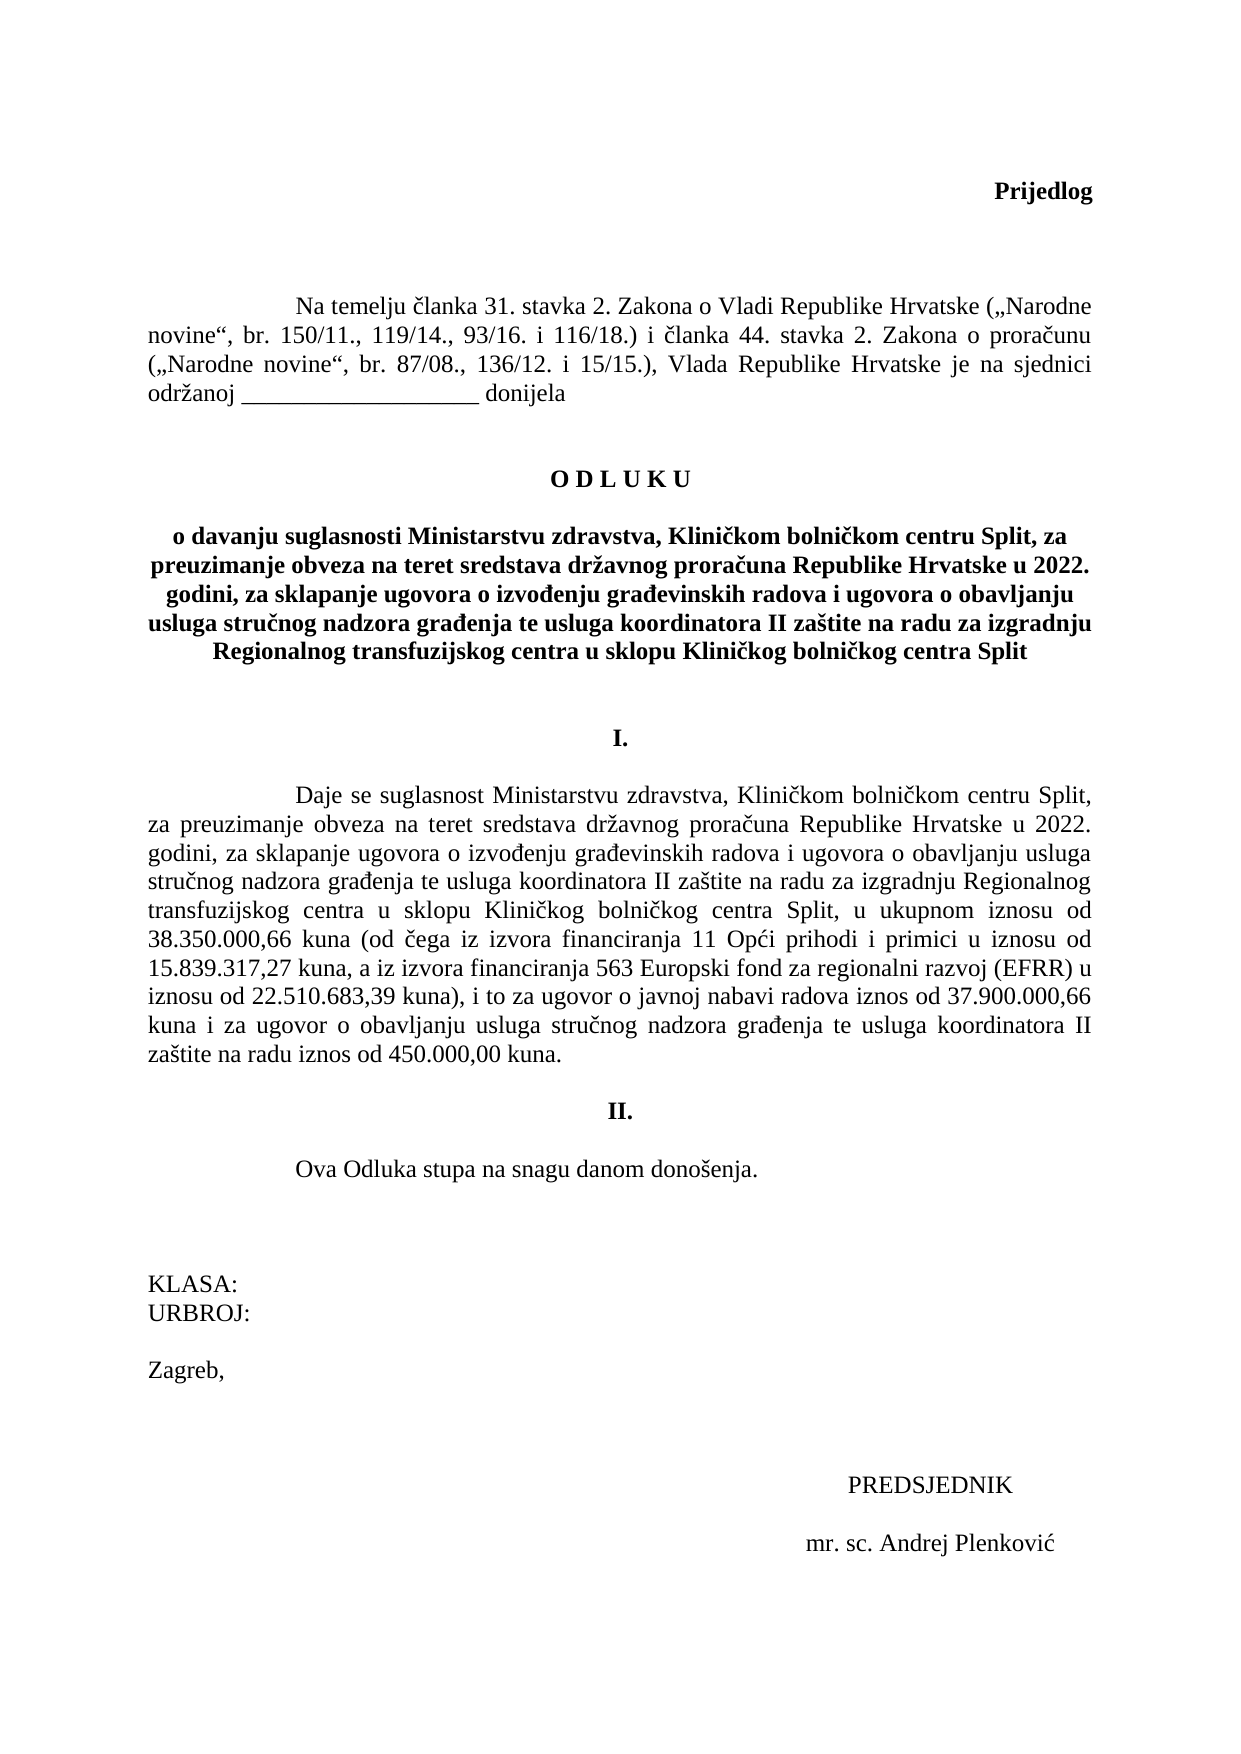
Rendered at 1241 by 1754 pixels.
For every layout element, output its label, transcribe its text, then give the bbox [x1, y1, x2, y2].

text I. [148, 723, 1093, 751]
text O D L U K U [148, 464, 1093, 493]
text Na temelju članka 31. stavka 2. Zakona o Vladi Republike Hrvatske („Narodne novine“, br. 150/11., 119/14., 93/16. i 116/18.) i članka 44. stavka 2. Zakona o proračunu („Narodne novine“, br. 87/08., 136/12. i 15/15.), Vlada Republike Hrvatske je na sjednici održanoj ___________________ donijela [148, 291, 1093, 406]
text Zagreb, [148, 1355, 1093, 1384]
text Ova Odluka stupa na snagu danom donošenja. [221, 1154, 1093, 1183]
text URBROJ: [148, 1298, 1093, 1326]
text mr. sc. Andrej Plenković [768, 1528, 1093, 1556]
text II. [148, 1096, 1093, 1125]
text KLASA: [148, 1269, 1093, 1298]
text Daje se suglasnost Ministarstvu zdravstva, Kliničkom bolničkom centru Split, za preuzimanje obveza na teret sredstava državnog proračuna Republike Hrvatske u 2022. godini, za sklapanje ugovora o izvođenju građevinskih radova i ugovora o obavljanju usluga stručnog nadzora građenja te usluga koordinatora II zaštite na radu za izgradnju Regionalnog transfuzijskog centra u sklopu Kliničkog bolničkog centra Split, u ukupnom iznosu od 38.350.000,66 kuna (od čega iz izvora financiranja 11 Opći prihodi i primici u iznosu od 15.839.317,27 kuna, a iz izvora financiranja 563 Europski fond za regionalni razvoj (EFRR) u iznosu od 22.510.683,39 kuna), i to za ugovor o javnoj nabavi radova iznos od 37.900.000,66 kuna i za ugovor o obavljanju usluga stručnog nadzora građenja te usluga koordinatora II zaštite na radu iznos od 450.000,00 kuna. [148, 780, 1093, 1068]
text PREDSJEDNIK [768, 1470, 1093, 1499]
text Prijedlog [148, 176, 1093, 205]
text o davanju suglasnosti Ministarstvu zdravstva, Kliničkom bolničkom centru Split, za preuzimanje obveza na teret sredstava državnog proračuna Republike Hrvatske u 2022. godini, za sklapanje ugovora o izvođenju građevinskih radova i ugovora o obavljanju usluga stručnog nadzora građenja te usluga koordinatora II zaštite na radu za izgradnju Regionalnog transfuzijskog centra u sklopu Kliničkog bolničkog centra Split [148, 521, 1093, 665]
